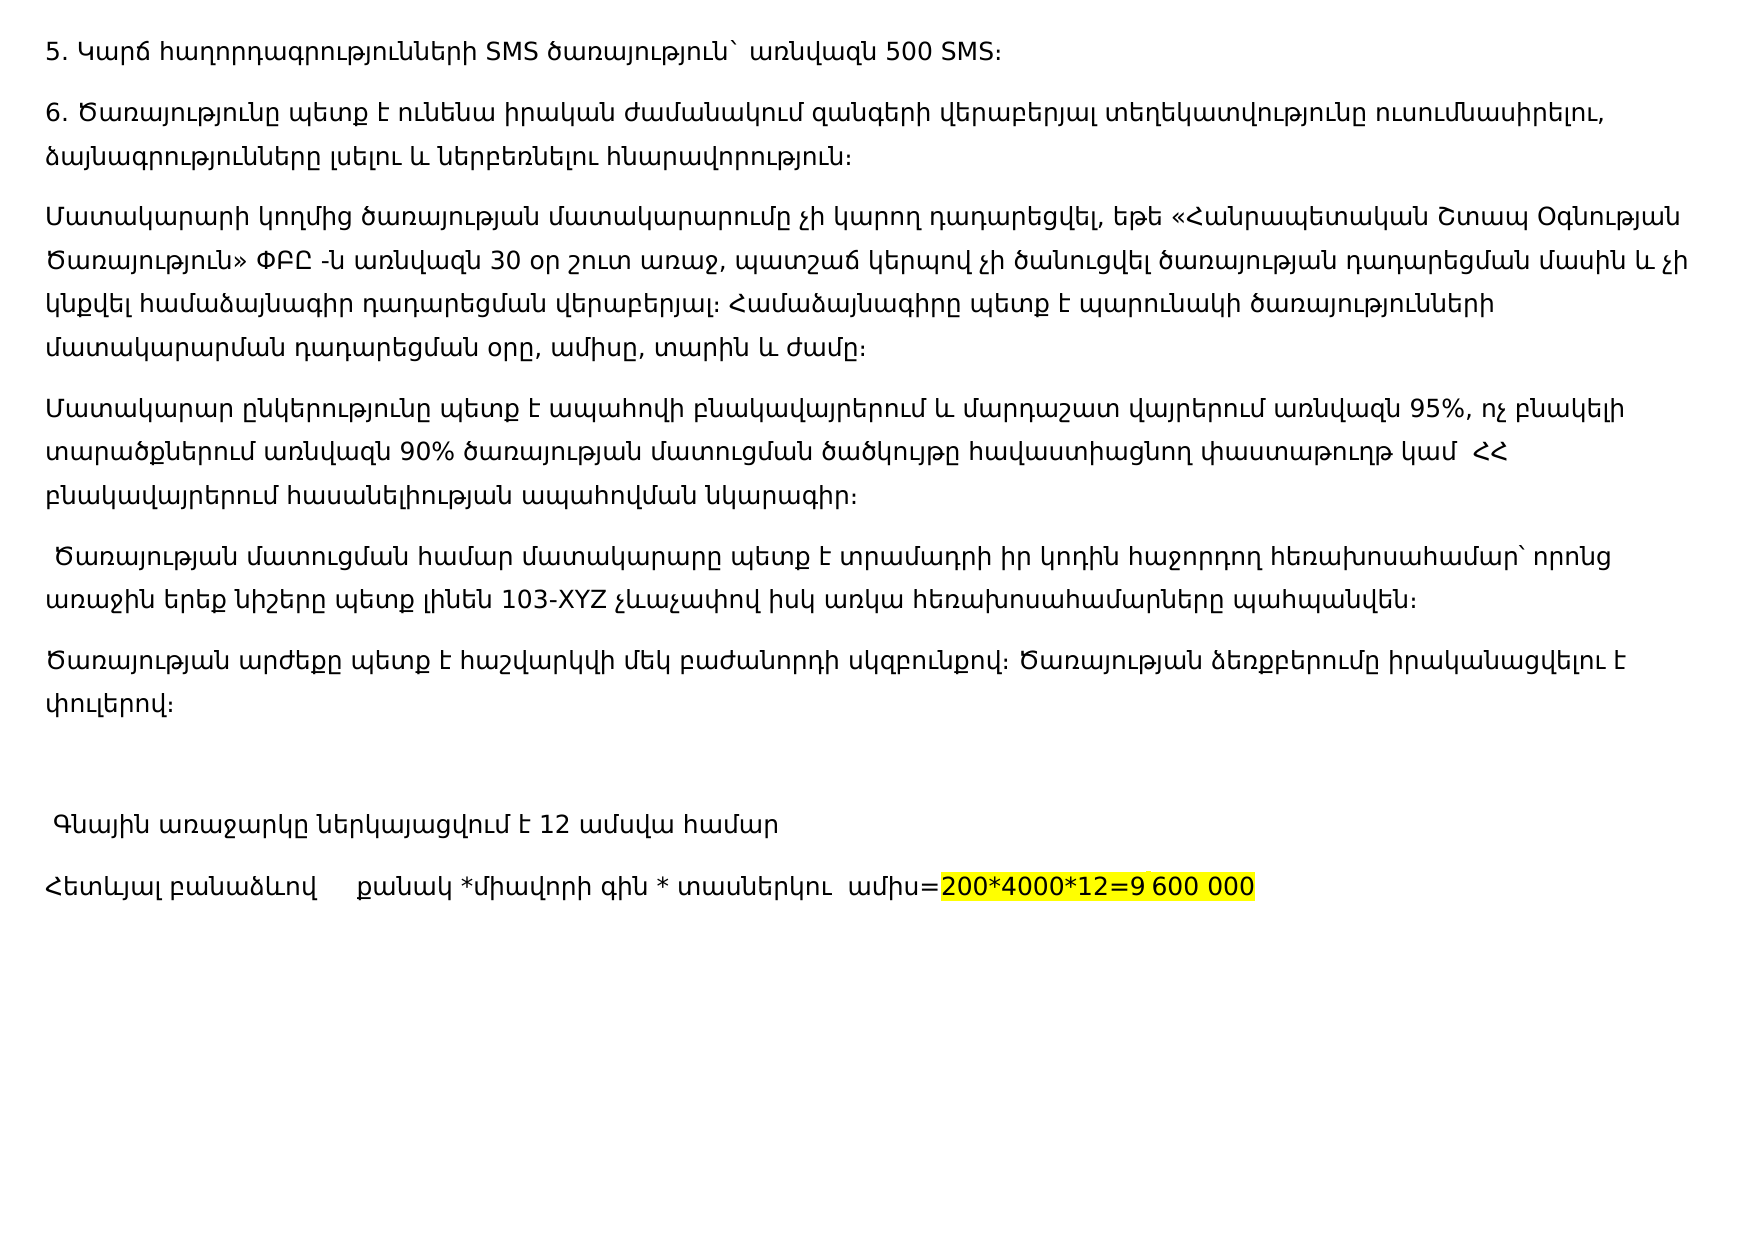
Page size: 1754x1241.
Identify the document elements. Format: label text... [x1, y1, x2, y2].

text Մատակարարի կողմից ծառայության մատակարարումը չի կարող դադարեցվել, եթե «Հանրապետական Շտապ Օգնության Ծառայություն» ՓԲԸ -ն առնվազն 30 օր շուտ առաջ, պատշաճ կերպով չի ծանուցվել ծառայության դադարեցման մասին և չի կնքվել համաձայնագիր դադարեցման վերաբերյալ։ Համաձայնագիրը պետք է պարունակի ծառայությունների մատակարարման դադարեցման օրը, ամիսը, տարին և ժամը։ [45, 202, 1698, 362]
text Հետևյալ բանաձևով քանակ *միավորի գին * տասներկու ամիս=200*4000*12=9 600 000 [1151, 871, 1698, 901]
text 5. Կարճ հաղորդագրությունների SMS ծառայություն` առնվազն 500 SMS։ [45, 37, 1698, 67]
text Մատակարար ընկերությունը պետք է ապահովի բնակավայրերում և մարդաշատ վայրերում առնվազն 95%, ոչ բնակելի տարածքներում առնվազն 90% ծառայության մատուցման ծածկույթը հավաստիացնող փաստաթուղթ կամ ՀՀ բնակավայրերում հասանելիության ապահովման նկարագիր։ [45, 394, 1698, 510]
text Հետևյալ բանաձևով քանակ *միավորի գին * տասներկու ամիս=200*4000*12=9 600 000 [45, 871, 1146, 901]
text Ծառայության արժեքը պետք է հաշվարկվի մեկ բաժանորդի սկզբունքով։ Ծառայության ձեռքբերումը իրականացվելու է փուլերով։ [45, 646, 1698, 719]
text 6. Ծառայությունը պետք է ունենա իրական ժամանակում զանգերի վերաբերյալ տեղեկատվությունը ուսումնասիրելու, ձայնագրությունները լսելու և ներբեռնելու հնարավորություն։ [45, 98, 1698, 171]
text Ծառայության մատուցման համար մատակարարը պետք է տրամադրի իր կոդին հաջորդող հեռախոսահամար՝ որոնց առաջին երեք նիշերը պետք լինեն 103-XYZ չևաչափով իսկ առկա հեռախոսահամարները պահպանվեն։ [45, 542, 1698, 614]
text Գնային առաջարկը ներկայացվում է 12 ամսվա համար [45, 810, 1698, 839]
